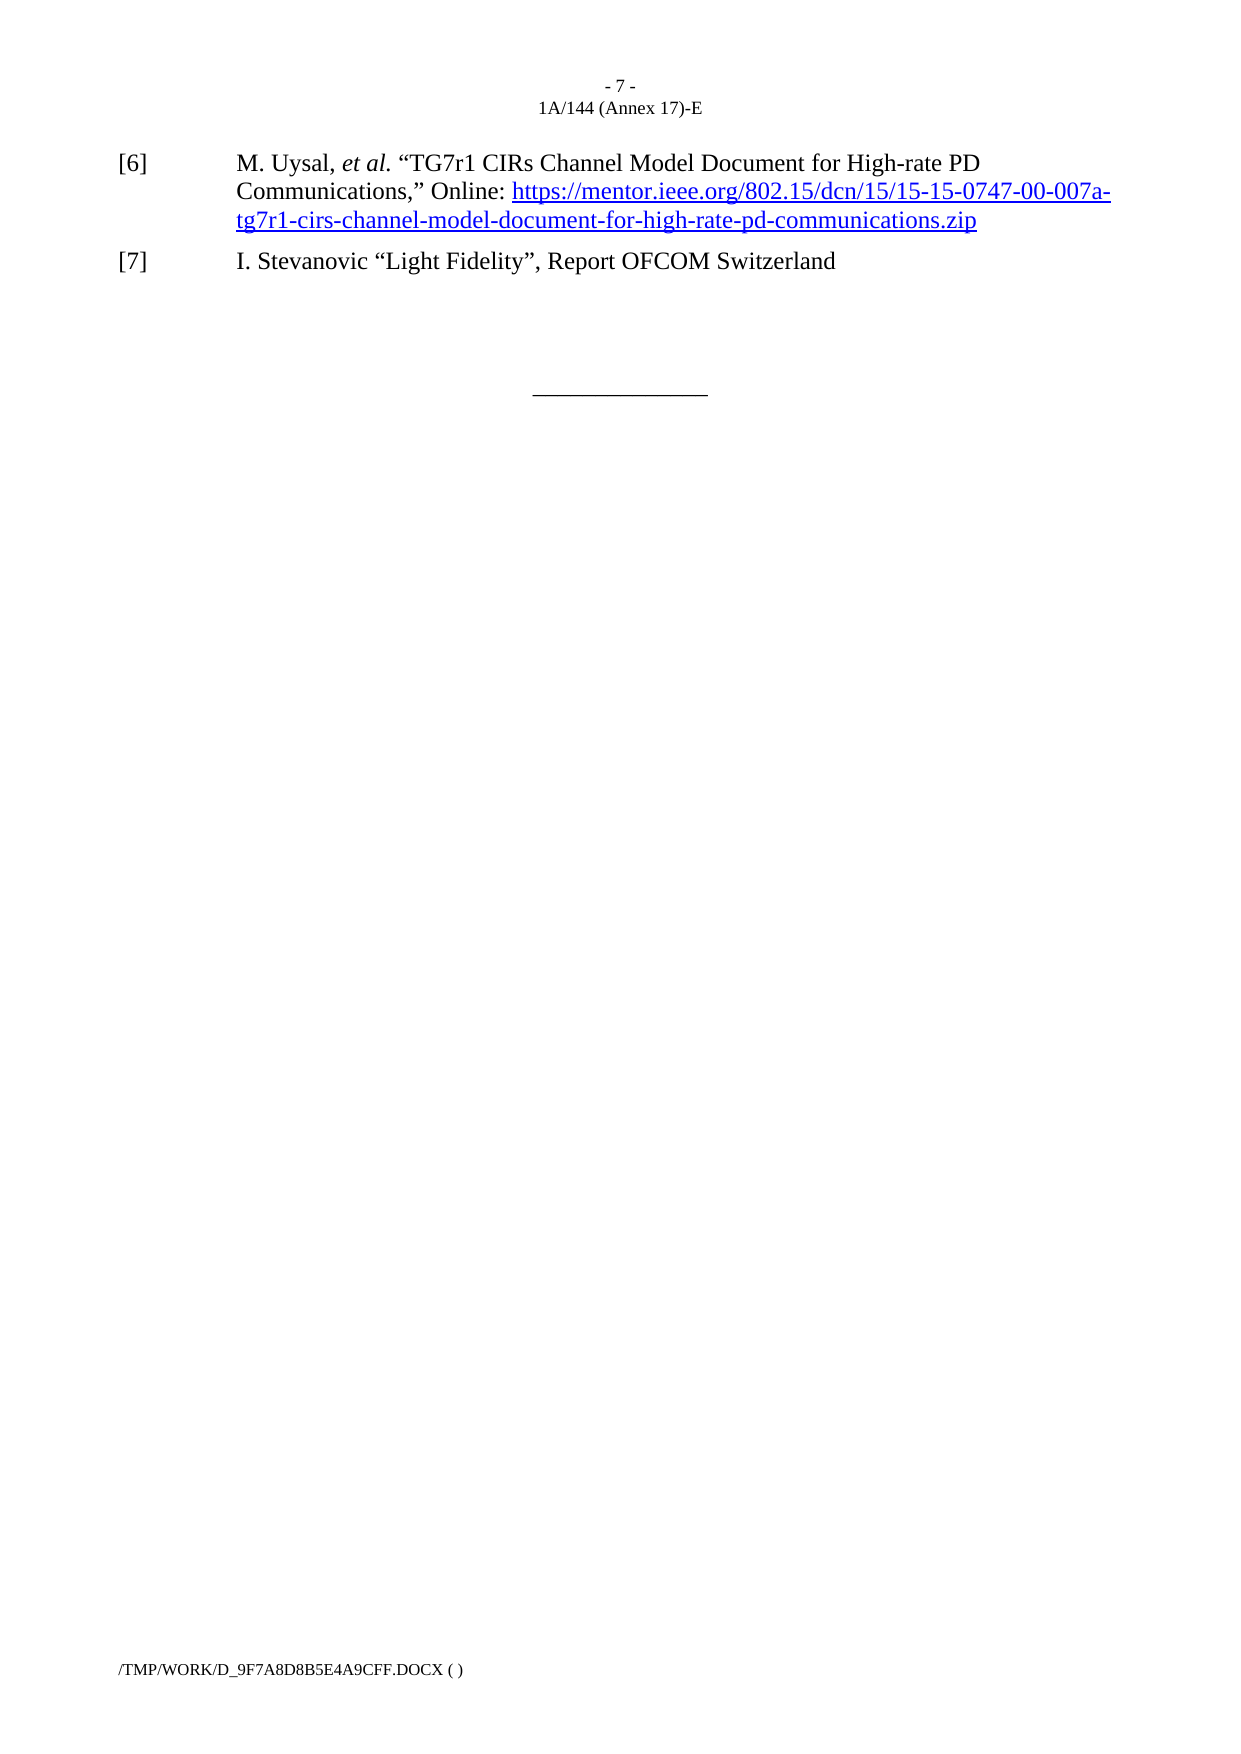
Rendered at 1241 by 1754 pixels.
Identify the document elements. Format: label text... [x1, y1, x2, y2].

text ______________ [118, 370, 1122, 399]
text [7] I. Stevanovic “Light Fidelity”, Report OFCOM Switzerland [118, 246, 1122, 275]
text [6] M. Uysal, et al. “TG7r1 CIRs Channel Model Document for High-rate PD Communications,” Online: https://mentor.ieee.org/802.15/dcn/15/15-15-0747-00-007a-tg7r1-cirs-channel-model-document-for-high-rate-pd-communications.zip [118, 148, 1122, 234]
